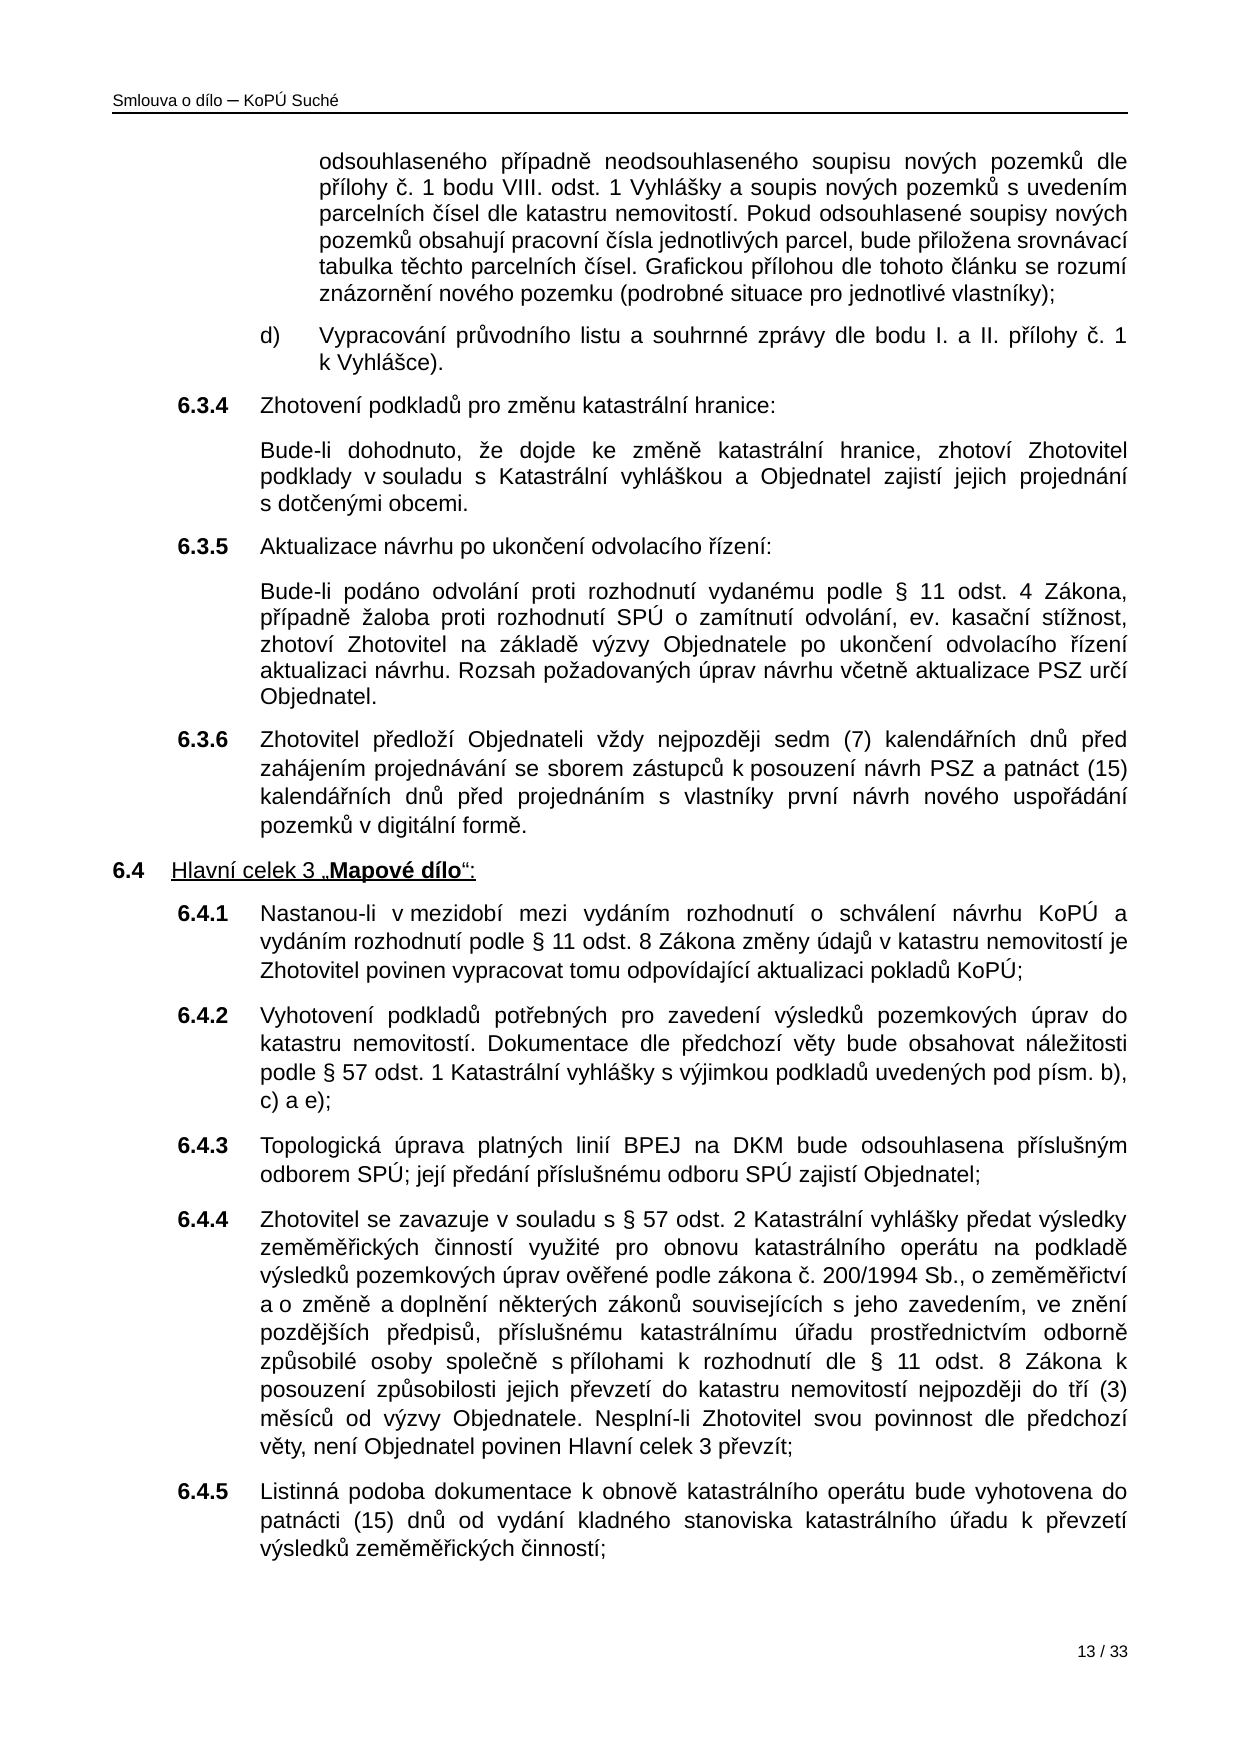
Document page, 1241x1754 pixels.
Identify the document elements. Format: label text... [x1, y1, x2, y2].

list Bude-li podáno odvolání proti rozhodnutí vydanému podle § 11 odst. 4 Zákona, případně žaloba proti rozhodnutí SPÚ o zamítnutí odvolání, ev. kasační stížnost, zhotoví Zhotovitel na základě výzvy Objednatele po ukončení odvolacího řízení aktualizaci návrhu. Rozsah požadovaných úprav návrhu včetně aktualizace PSZ určí Objednatel. [260, 578, 1128, 709]
text Zhotovitel se zavazuje v souladu s § 57 odst. 2 Katastrální vyhlášky předat výsledky zeměměřických činností využité pro obnovu katastrálního operátu na podkladě výsledků pozemkových úprav ověřené podle zákona č. 200/1994 Sb., o zeměměřictví a o změně a doplnění některých zákonů souvisejících s jeho zavedením, ve znění pozdějších předpisů, příslušnému katastrálnímu úřadu prostřednictvím odborně způsobilé osoby společně s přílohami k rozhodnutí dle § 11 odst. 8 Zákona k posouzení způsobilosti jejich převzetí do katastru nemovitostí nejpozději do tří (3) měsíců od výzvy Objednatele. Nesplní-li Zhotovitel svou povinnost dle předchozí věty, není Objednatel povinen Hlavní celek 3 převzít; [177, 1206, 1128, 1459]
text Vyhotovení podkladů potřebných pro zavedení výsledků pozemkových úprav do katastru nemovitostí. Dokumentace dle předchozí věty bude obsahovat náležitosti podle § 57 odst. 1 Katastrální vyhlášky s výjimkou podkladů uvedených pod písm. b), c) a e); [177, 1002, 1128, 1113]
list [260, 148, 1128, 306]
text Topologická úprava platných linií BPEJ na DKM bude odsouhlasena příslušným odborem SPÚ; její předání příslušnému odboru SPÚ zajistí Objednatel; [177, 1132, 1128, 1187]
text Zhotovitel předloží Objednateli vždy nejpozději sedm (7) kalendářních dnů před zahájením projednávání se sborem zástupců k posouzení návrh PSZ a patnáct (15) kalendářních dnů před projednáním s vlastníky první návrh nového uspořádání pozemků v digitální formě. [177, 726, 1128, 838]
text Nastanou-li v mezidobí mezi vydáním rozhodnutí o schválení návrhu KoPÚ a vydáním rozhodnutí podle § 11 odst. 8 Zákona změny údajů v katastru nemovitostí je Zhotovitel povinen vypracovat tomu odpovídající aktualizaci pokladů KoPÚ; [177, 900, 1128, 983]
text Aktualizace návrhu po ukončení odvolacího řízení: [177, 533, 1128, 559]
list Vypracování průvodního listu a souhrnné zprávy dle bodu I. a II. přílohy č. 1 k Vyhlášce). [260, 322, 1128, 375]
text Listinná podoba dokumentace k obnově katastrálního operátu bude vyhotovena do patnácti (15) dnů od vydání kladného stanoviska katastrálního úřadu k převzetí výsledků zeměměřických činností; [177, 1478, 1128, 1561]
list Bude-li dohodnuto, že dojde ke změně katastrální hranice, zhotoví Zhotovitel podklady v souladu s Katastrální vyhláškou a Objednatel zajistí jejich projednání s dotčenými obcemi. [260, 437, 1128, 516]
text Zhotovení podkladů pro změnu katastrální hranice: [177, 392, 1128, 418]
text Hlavní celek 3 „Mapové dílo“: [112, 857, 1128, 883]
